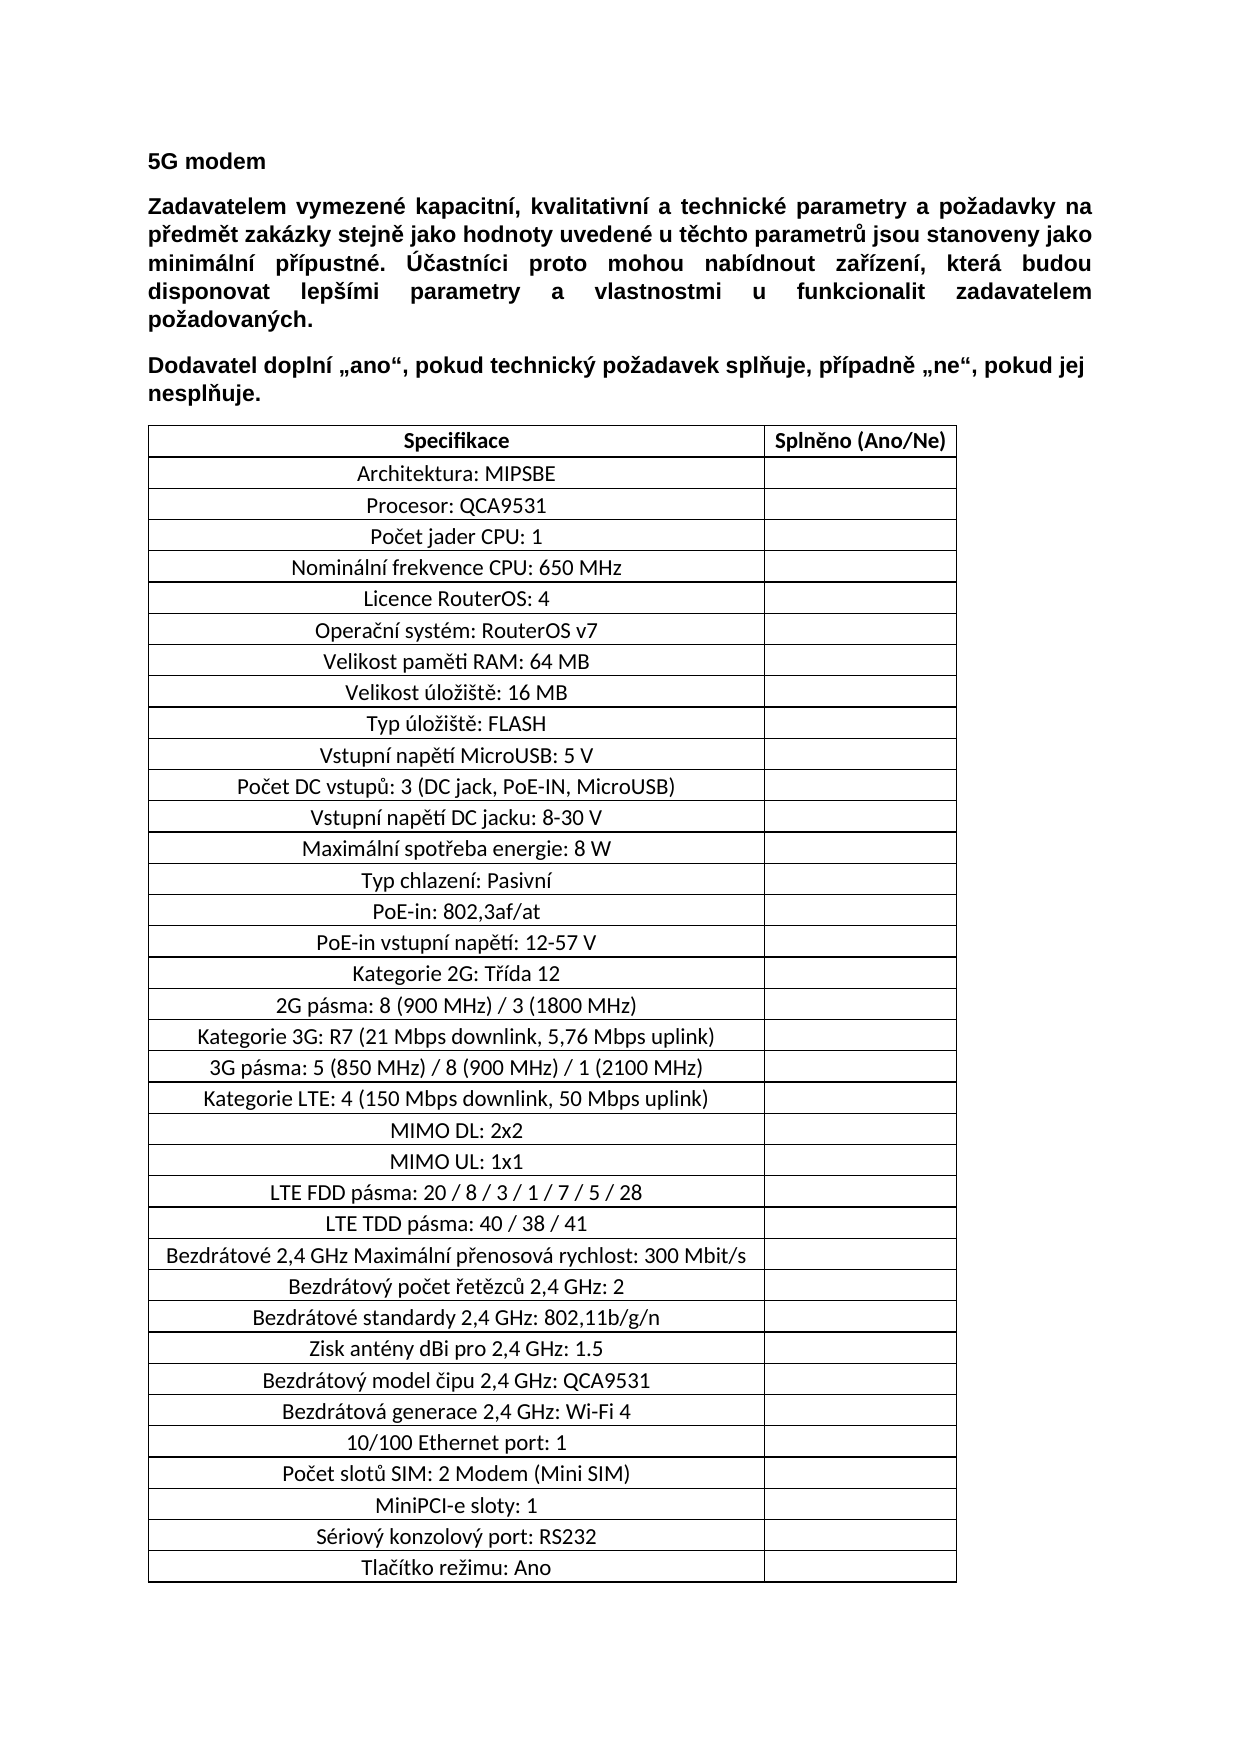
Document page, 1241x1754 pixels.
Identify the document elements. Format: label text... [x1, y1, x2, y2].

table_cell [765, 1333, 956, 1363]
table_cell [765, 801, 956, 831]
table_cell [765, 926, 956, 956]
table_cell Vstupní napětí DC jacku: 8-30 V [149, 801, 764, 831]
table_cell 2G pásma: 8 (900 MHz) / 3 (1800 MHz) [149, 989, 764, 1019]
table_cell [765, 1176, 956, 1206]
table_cell Zisk antény dBi pro 2,4 GHz: 1.5 [149, 1333, 764, 1363]
table_cell MiniPCI-e sloty: 1 [149, 1489, 764, 1519]
table_cell Nominální frekvence CPU: 650 MHz [149, 551, 764, 581]
table_cell [765, 1520, 956, 1550]
table_cell [765, 958, 956, 988]
table_cell [765, 1551, 956, 1581]
text Dodavatel doplní „ano“, pokud technický požadavek splňuje, případně „ne“, pokud jej nesplňuje. [148, 352, 1093, 406]
table_cell [765, 708, 956, 738]
table_cell [765, 583, 956, 613]
table_cell Počet DC vstupů: 3 (DC jack, PoE-IN, MicroUSB) [149, 770, 764, 800]
table_header Splněno (Ano/Ne) [765, 426, 956, 456]
table_cell Bezdrátový počet řetězců 2,4 GHz: 2 [149, 1270, 764, 1300]
table_cell Typ úložiště: FLASH [149, 708, 764, 738]
table_cell Kategorie LTE: 4 (150 Mbps downlink, 50 Mbps uplink) [149, 1083, 764, 1113]
table_cell Typ chlazení: Pasivní [149, 864, 764, 894]
table_cell Počet slotů SIM: 2 Modem (Mini SIM) [149, 1458, 764, 1488]
table_cell [765, 1051, 956, 1081]
text 5G modem [148, 148, 1093, 174]
table_cell PoE-in: 802,3af/at [149, 895, 764, 925]
table_cell Velikost úložiště: 16 MB [149, 676, 764, 706]
table_cell Bezdrátové standardy 2,4 GHz: 802,11b/g/n [149, 1301, 764, 1331]
table_cell [765, 489, 956, 519]
table_cell Architektura: MIPSBE [149, 458, 764, 488]
table_cell [765, 1364, 956, 1394]
table_cell [765, 1426, 956, 1456]
table_cell Operační systém: RouterOS v7 [149, 614, 764, 644]
table_cell [765, 1489, 956, 1519]
table_cell Procesor: QCA9531 [149, 489, 764, 519]
table_cell [765, 458, 956, 488]
table_cell Tlačítko režimu: Ano [149, 1551, 764, 1581]
table_cell [765, 1301, 956, 1331]
table_cell Vstupní napětí MicroUSB: 5 V [149, 739, 764, 769]
table_cell [765, 895, 956, 925]
table_cell [765, 551, 956, 581]
table_cell Bezdrátový model čipu 2,4 GHz: QCA9531 [149, 1364, 764, 1394]
table_cell LTE FDD pásma: 20 / 8 / 3 / 1 / 7 / 5 / 28 [149, 1176, 764, 1206]
table_cell [765, 864, 956, 894]
table_cell [765, 1114, 956, 1144]
table_cell LTE TDD pásma: 40 / 38 / 41 [149, 1208, 764, 1238]
table_cell [765, 1270, 956, 1300]
table_cell [765, 1239, 956, 1269]
table_cell [765, 614, 956, 644]
table_cell Licence RouterOS: 4 [149, 583, 764, 613]
table_cell [765, 1145, 956, 1175]
table_cell Maximální spotřeba energie: 8 W [149, 833, 764, 863]
table_cell Bezdrátové 2,4 GHz Maximální přenosová rychlost: 300 Mbit/s [149, 1239, 764, 1269]
table_header Specifikace [149, 426, 764, 456]
table_cell [765, 520, 956, 550]
table_cell MIMO DL: 2x2 [149, 1114, 764, 1144]
table_cell Sériový konzolový port: RS232 [149, 1520, 764, 1550]
table_cell MIMO UL: 1x1 [149, 1145, 764, 1175]
table_cell [765, 676, 956, 706]
table_cell 10/100 Ethernet port: 1 [149, 1426, 764, 1456]
table_cell [765, 645, 956, 675]
table_cell 3G pásma: 5 (850 MHz) / 8 (900 MHz) / 1 (2100 MHz) [149, 1051, 764, 1081]
table_cell Kategorie 3G: R7 (21 Mbps downlink, 5,76 Mbps uplink) [149, 1020, 764, 1050]
table_cell [765, 1083, 956, 1113]
table_cell [765, 1208, 956, 1238]
table_cell [765, 833, 956, 863]
table_cell Kategorie 2G: Třída 12 [149, 958, 764, 988]
table_cell Velikost paměti RAM: 64 MB [149, 645, 764, 675]
table_cell [765, 1020, 956, 1050]
table_cell [765, 1395, 956, 1425]
table_cell Bezdrátová generace 2,4 GHz: Wi-Fi 4 [149, 1395, 764, 1425]
table_cell Počet jader CPU: 1 [149, 520, 764, 550]
table_cell [765, 770, 956, 800]
table_cell [765, 989, 956, 1019]
table_cell [765, 1458, 956, 1488]
table_cell PoE-in vstupní napětí: 12-57 V [149, 926, 764, 956]
text Zadavatelem vymezené kapacitní, kvalitativní a technické parametry a požadavky na předmět zakázky stejně jako hodnoty uvedené u těchto parametrů jsou stanoveny jako minimální přípustné. Účastníci proto mohou nabídnout zařízení, která budou disponovat lepšími parametry a vlastnostmi u funkcionalit zadavatelem požadovaných. [148, 193, 1093, 333]
table_cell [765, 739, 956, 769]
